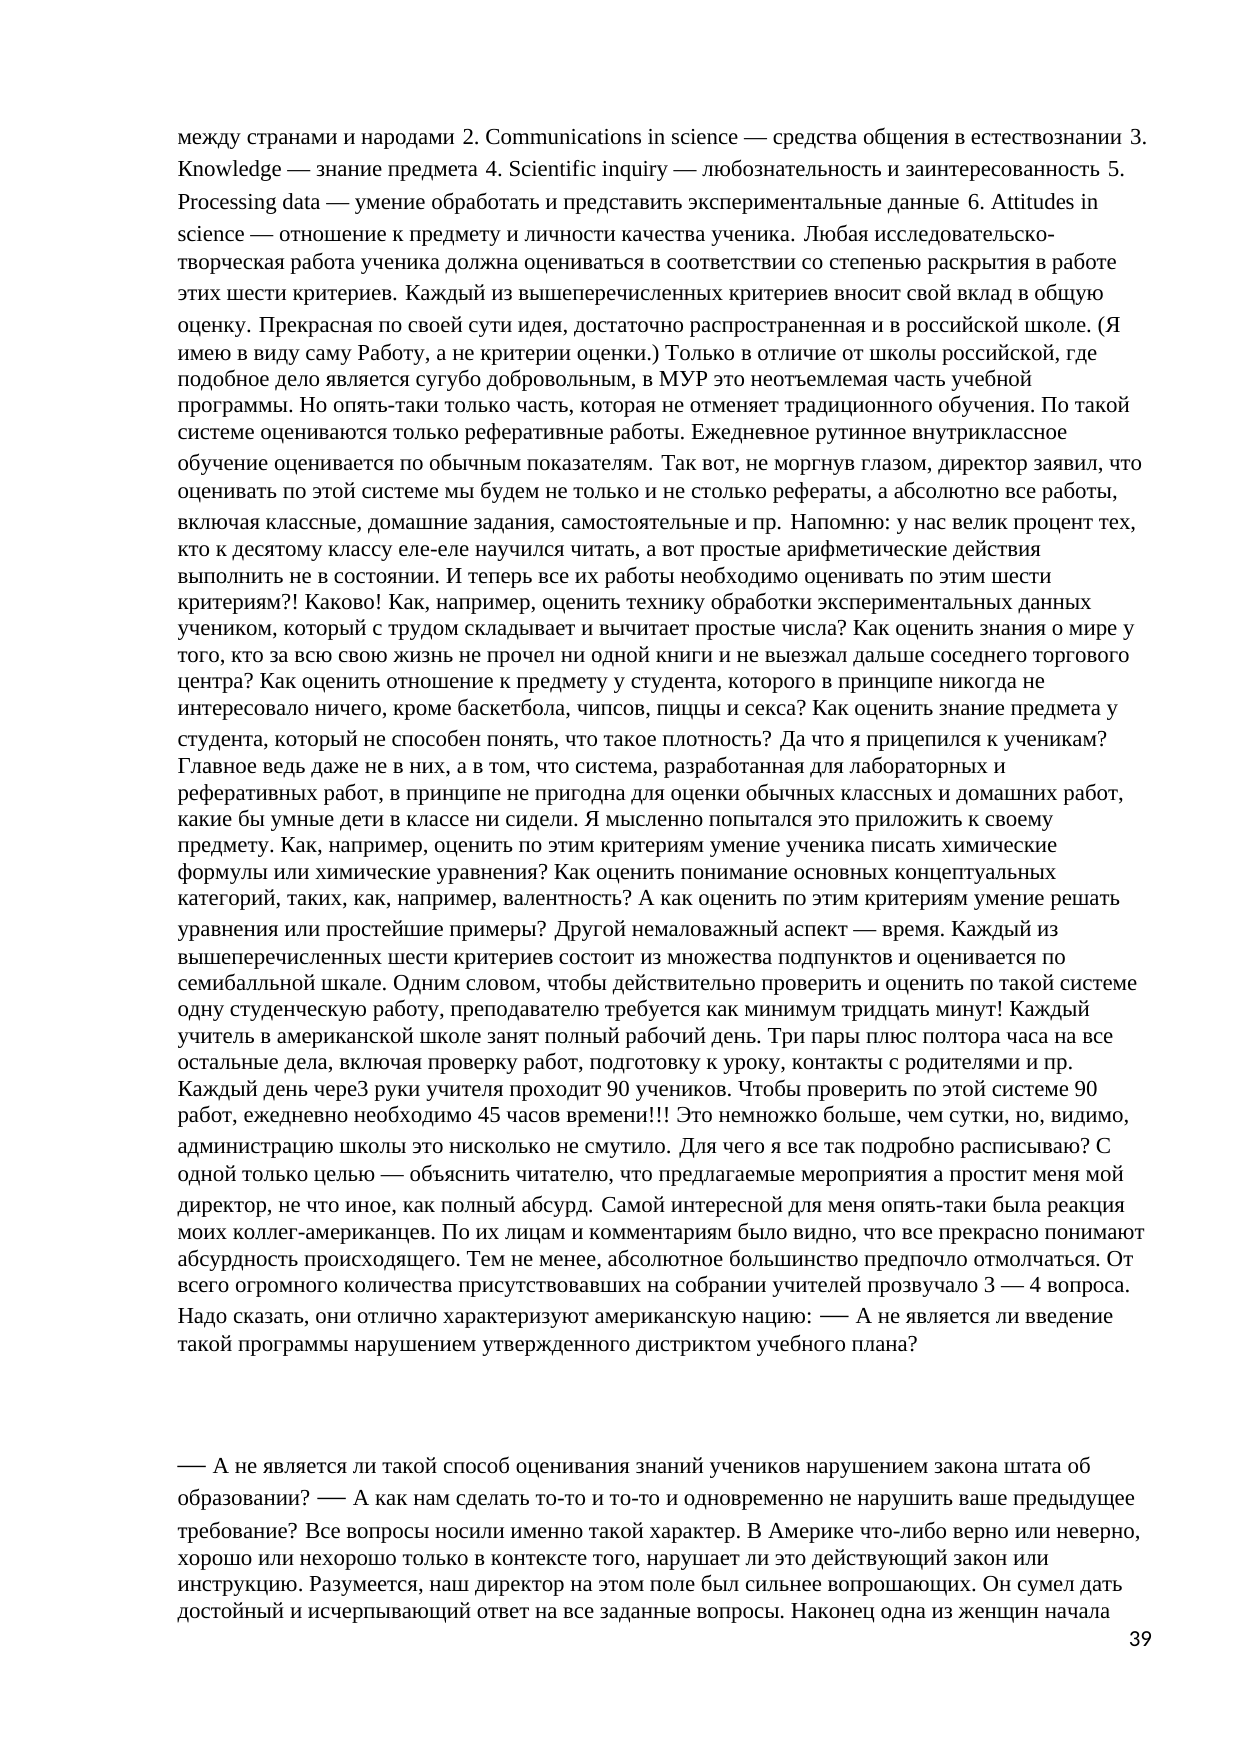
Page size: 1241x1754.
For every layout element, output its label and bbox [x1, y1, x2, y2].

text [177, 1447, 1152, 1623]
text [177, 118, 1152, 1356]
